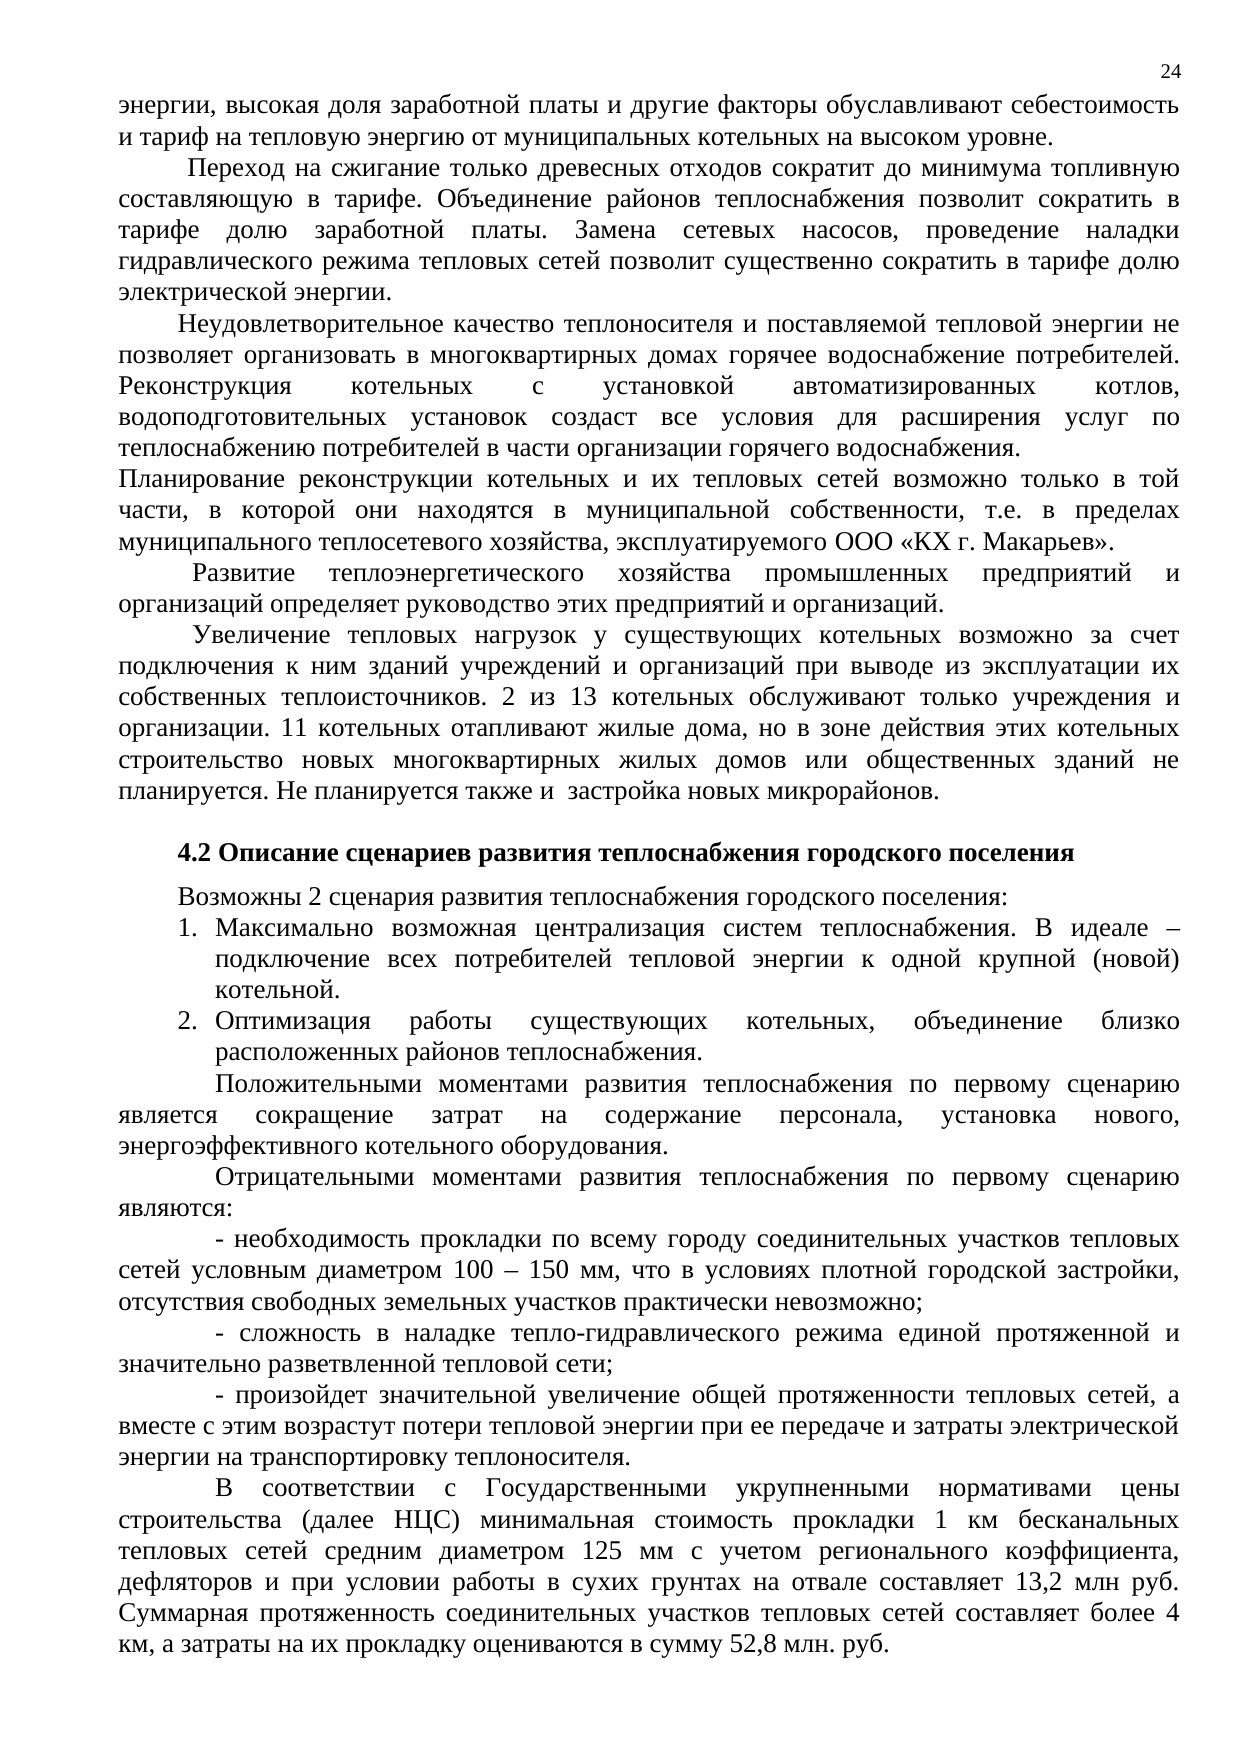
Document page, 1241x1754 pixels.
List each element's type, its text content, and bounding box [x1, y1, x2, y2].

list Отрицательными моментами развития теплоснабжения по первому сценарию являются: [118, 1160, 1181, 1222]
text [118, 89, 1181, 151]
list Оптимизация работы существующих котельных, объединение близко расположенных районов теплоснабжения. [177, 1004, 1181, 1067]
list - произойдет значительной увеличение общей протяженности тепловых сетей, а вместе с этим возрастут потери тепловой энергии при ее передаче и затраты электрической энергии на транспортировку теплоносителя. [118, 1378, 1181, 1472]
list Положительными моментами развития теплоснабжения по первому сценарию является сокращение затрат на содержание персонала, установка нового, энергоэффективного котельного оборудования. [118, 1067, 1181, 1160]
list Максимально возможная централизация систем теплоснабжения. В идеале – подключение всех потребителей тепловой энергии к одной крупной (новой) котельной. [177, 911, 1181, 1004]
text Переход на сжигание только древесных отходов сократит до минимума топливную составляющую в тарифе. Объединение районов теплоснабжения позволит сократить в тарифе долю заработной платы. Замена сетевых насосов, проведение наладки гидравлического режима тепловых сетей позволит существенно сократить в тарифе долю электрической энергии. [118, 151, 1181, 307]
text Увеличение тепловых нагрузок у существующих котельных возможно за счет подключения к ним зданий учреждений и организаций при выводе из эксплуатации их собственных теплоисточников. 2 из 13 котельных обслуживают только учреждения и организации. 11 котельных отапливают жилые дома, но в зоне действия этих котельных строительство новых многоквартирных жилых домов или общественных зданий не планируется. Не планируется также и застройка новых микрорайонов. [118, 618, 1181, 805]
text Неудовлетворительное качество теплоносителя и поставляемой тепловой энергии не позволяет организовать в многоквартирных домах горячее водоснабжение потребителей. Реконструкция котельных с установкой автоматизированных котлов, водоподготовительных установок создаст все условия для расширения услуг по теплоснабжению потребителей в части организации горячего водоснабжения. [118, 307, 1181, 462]
text 4.2 Описание сценариев развития теплоснабжения городского поселения [118, 836, 1181, 867]
list - необходимость прокладки по всему городу соединительных участков тепловых сетей условным диаметром 100 – 150 мм, что в условиях плотной городской застройки, отсутствия свободных земельных участков практически невозможно; [118, 1222, 1181, 1316]
list - сложность в наладке тепло-гидравлического режима единой протяженной и значительно разветвленной тепловой сети; [118, 1316, 1181, 1378]
list В соответствии с Государственными укрупненными нормативами цены строительства (далее НЦС) минимальная стоимость прокладки 1 км бесканальных тепловых сетей средним диаметром 125 мм с учетом регионального коэффициента, дефляторов и при условии работы в сухих грунтах на отвале составляет 13,2 млн руб. Суммарная протяженность соединительных участков тепловых сетей составляет более 4 км, а затраты на их прокладку оцениваются в сумму 52,8 млн. руб. [118, 1472, 1181, 1658]
text Развитие теплоэнергетического хозяйства промышленных предприятий и организаций определяет руководство этих предприятий и организаций. [118, 556, 1181, 618]
text Возможны 2 сценария развития теплоснабжения городского поселения: [118, 880, 1181, 911]
text Планирование реконструкции котельных и их тепловых сетей возможно только в той части, в которой они находятся в муниципальной собственности, т.е. в пределах муниципального теплосетевого хозяйства, эксплуатируемого ООО «КХ г. Макарьев». [118, 462, 1181, 556]
